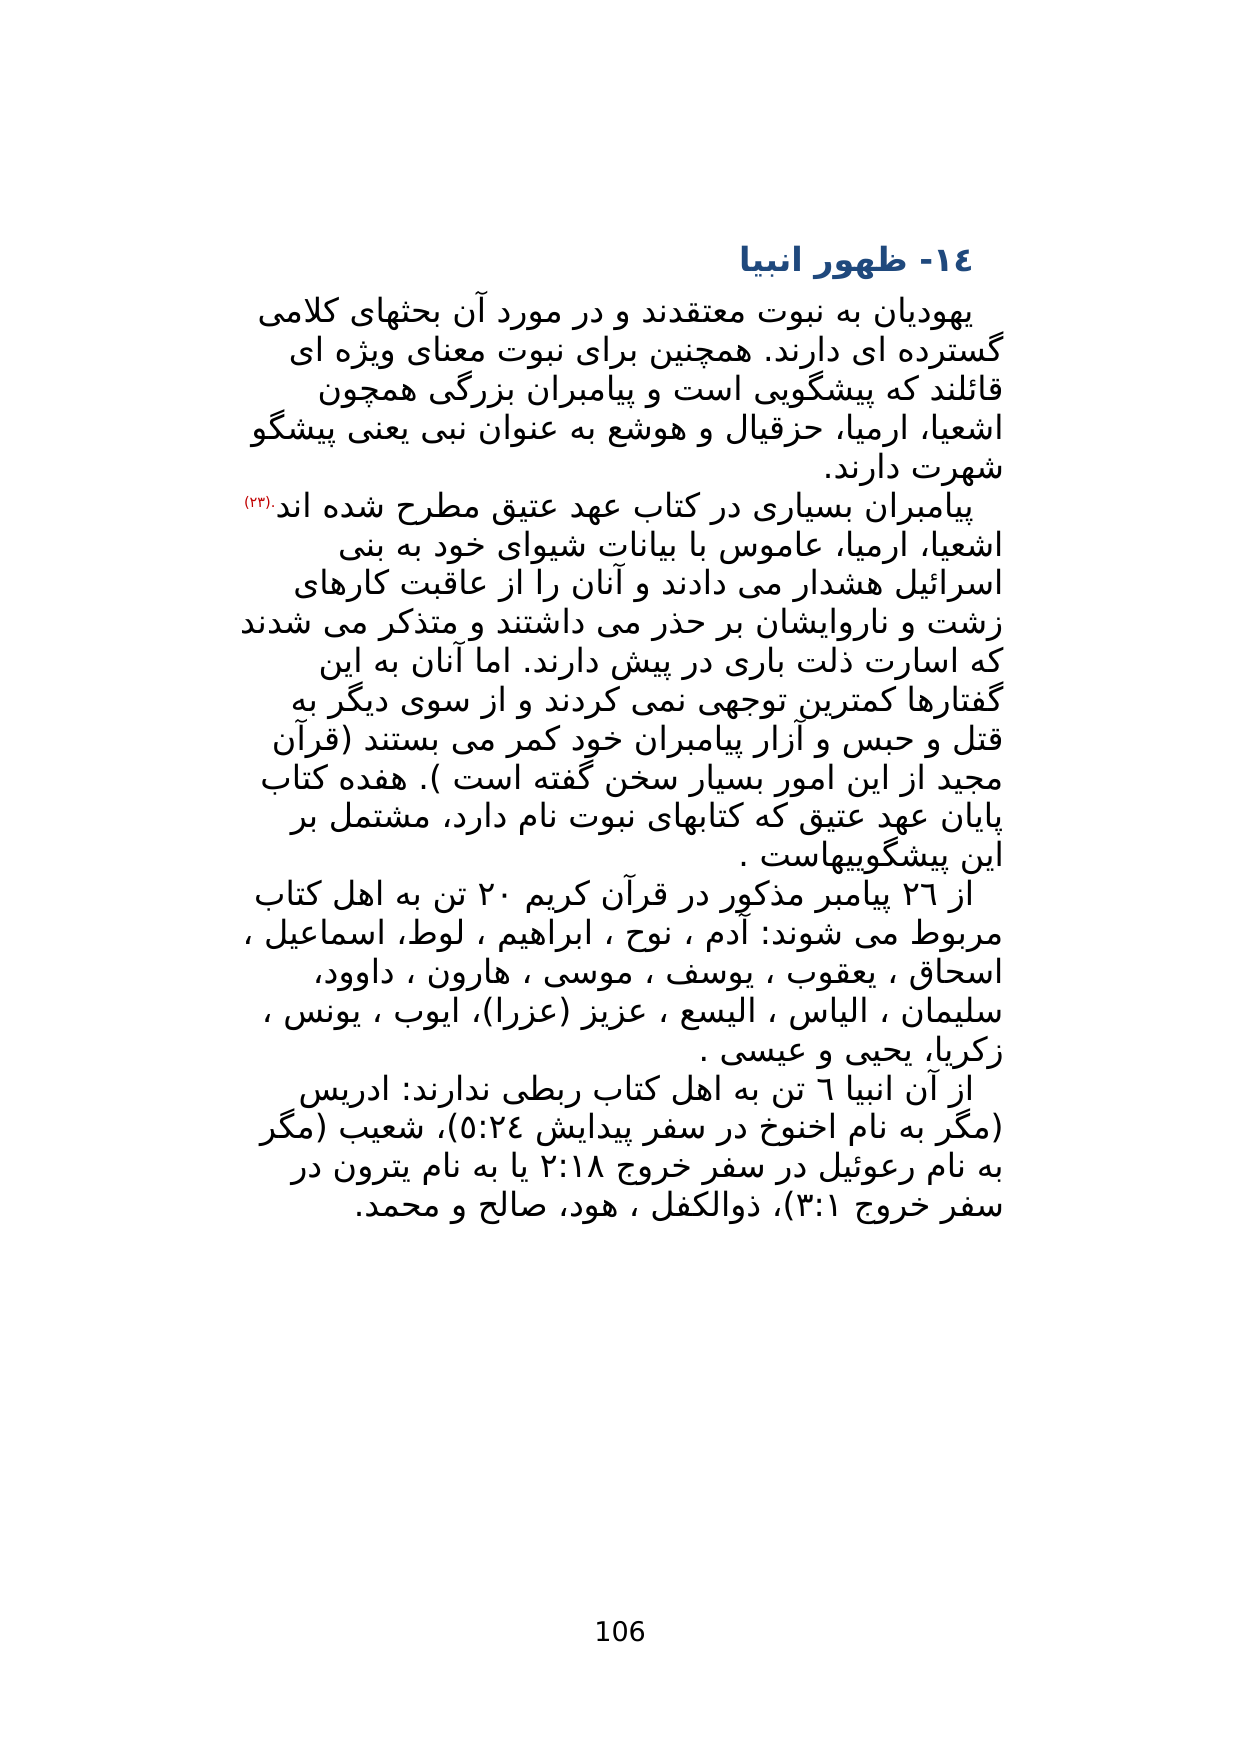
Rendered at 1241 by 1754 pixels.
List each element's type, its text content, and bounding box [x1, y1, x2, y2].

text پيامبران بسيارى در كتاب عهد عتيق مطرح شده اند.(٢٣) اشعيا، ارميا، عاموس با بيانات شيواى خود به بنى اسرائيل هشدار مى دادند و آنان را از عاقبت كارهاى زشت و ناروايشان بر حذر مى داشتند و متذكر مى شدند كه اسارت ذلت بارى در پيش دارند. اما آنان به اين گفتارها كمترين توجهى نمى كردند و از سوى ديگر به قتل و حبس و آزار پيامبران خود كمر مى بستند (قرآن مجيد از اين امور بسيار سخن گفته است ). هفده كتاب پايان عهد عتيق كه كتابهاى نبوت نام دارد، مشتمل بر اين پيشگوييهاست . [236, 486, 1004, 875]
text از آن انبيا ٦ تن به اهل كتاب ربطى ندارند: ادريس (مگر به نام اخنوخ در سفر پيدايش ٥:٢٤)، شعيب (مگر به نام رعوئيل در سفر خروج ٢:١٨ يا به نام يترون در سفر خروج ٣:١)، ذوالكفل ، هود، صالح و محمد. [236, 1069, 1004, 1224]
text يهوديان به نبوت معتقدند و در مورد آن بحثهاى كلامى گسترده اى دارند. همچنين براى نبوت معناى ويژه اى قائلند كه پيشگويى است و پيامبران بزرگى همچون اشعيا، ارميا، حزقيال و هوشع به عنوان نبى يعنى پيشگو شهرت دارند. [236, 292, 1004, 486]
text از ٢٦ پيامبر مذكور در قرآن كريم ٢٠ تن به اهل كتاب مربوط مى شوند: آدم ، نوح ، ابراهيم ، لوط، اسماعيل ، اسحاق ، يعقوب ، يوسف ، موسى ، هارون ، داوود، سليمان ، الياس ، اليسع ، عزيز (عزرا)، ايوب ، يونس ، زكريا، يحيى و عيسى . [236, 875, 1004, 1069]
subtitle ١٤- ظهور انبيا [236, 241, 1004, 279]
